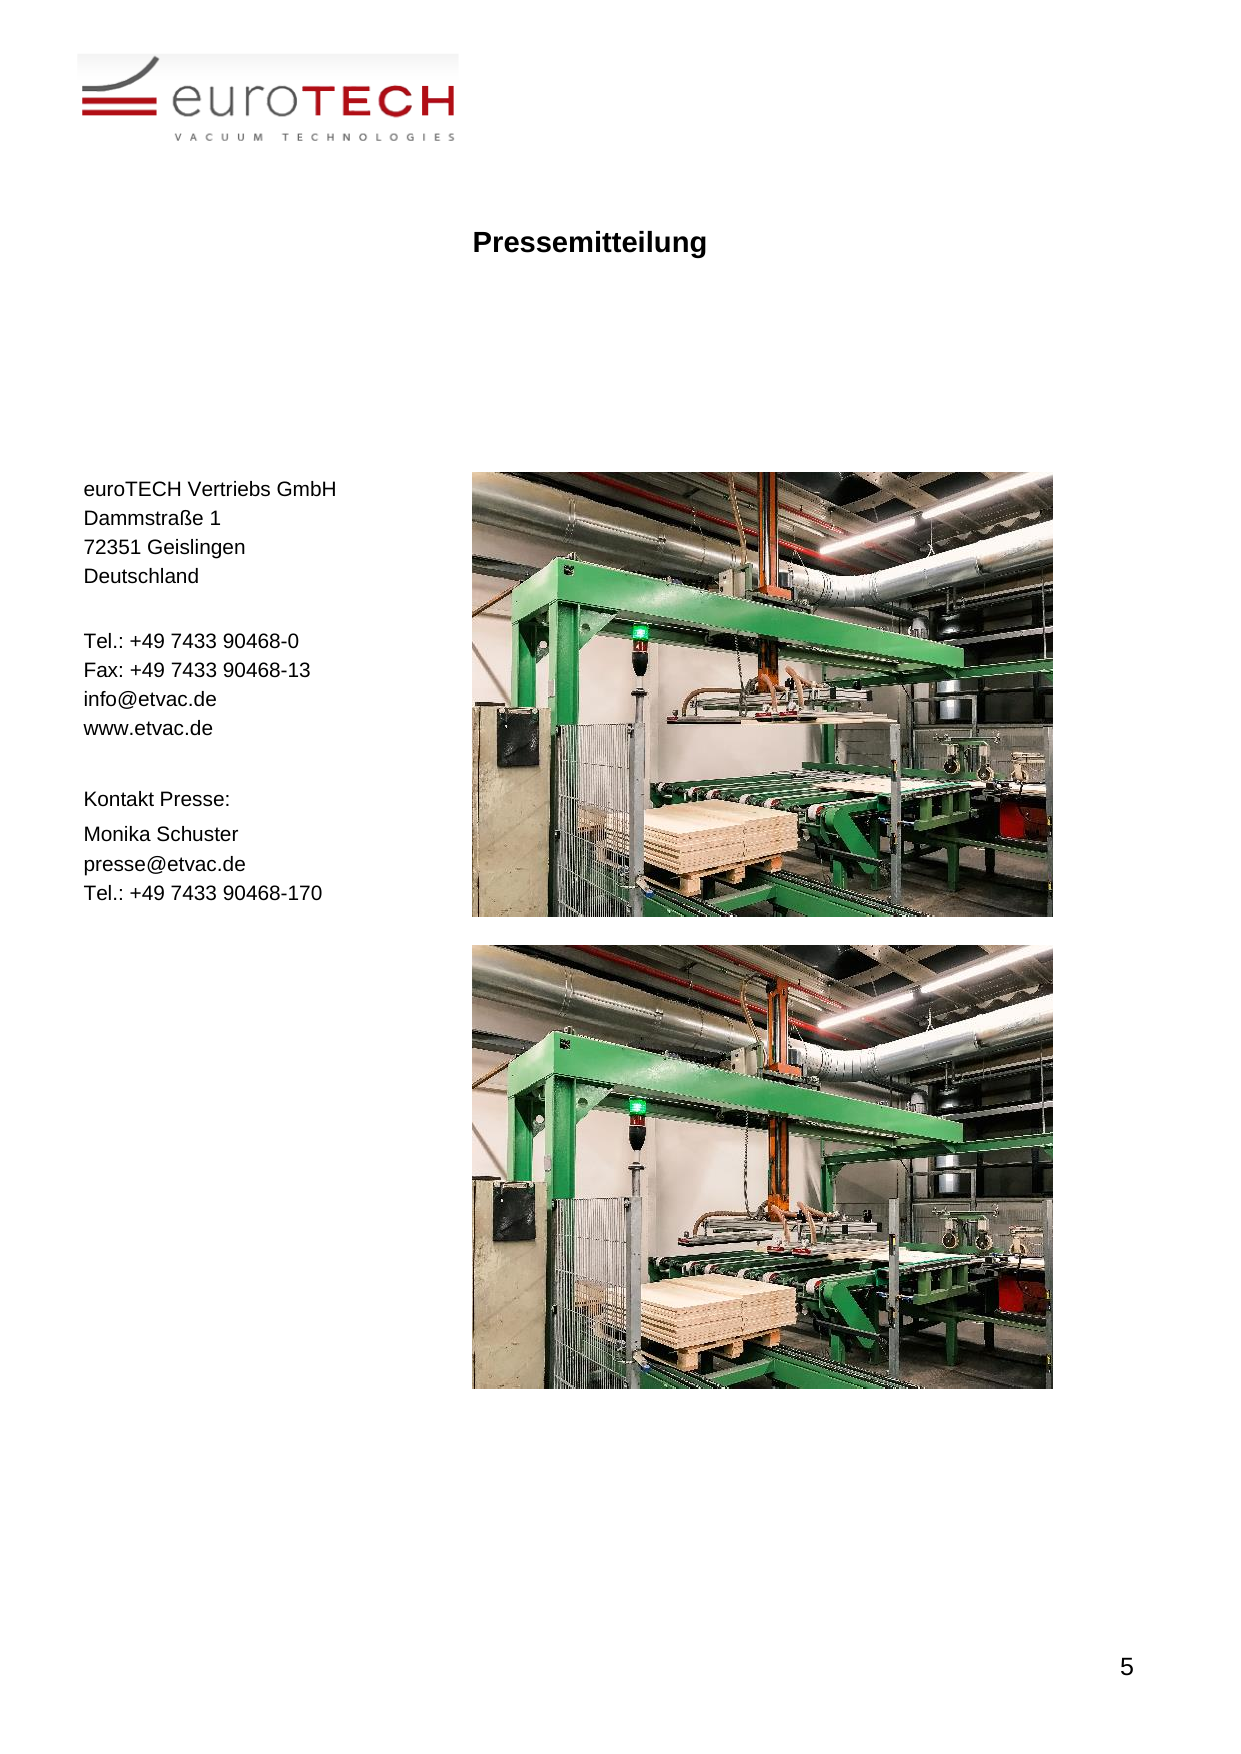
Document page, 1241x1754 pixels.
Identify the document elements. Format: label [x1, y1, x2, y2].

picture [472, 472, 1053, 917]
picture [8, 19, 475, 161]
picture [472, 945, 1053, 1389]
